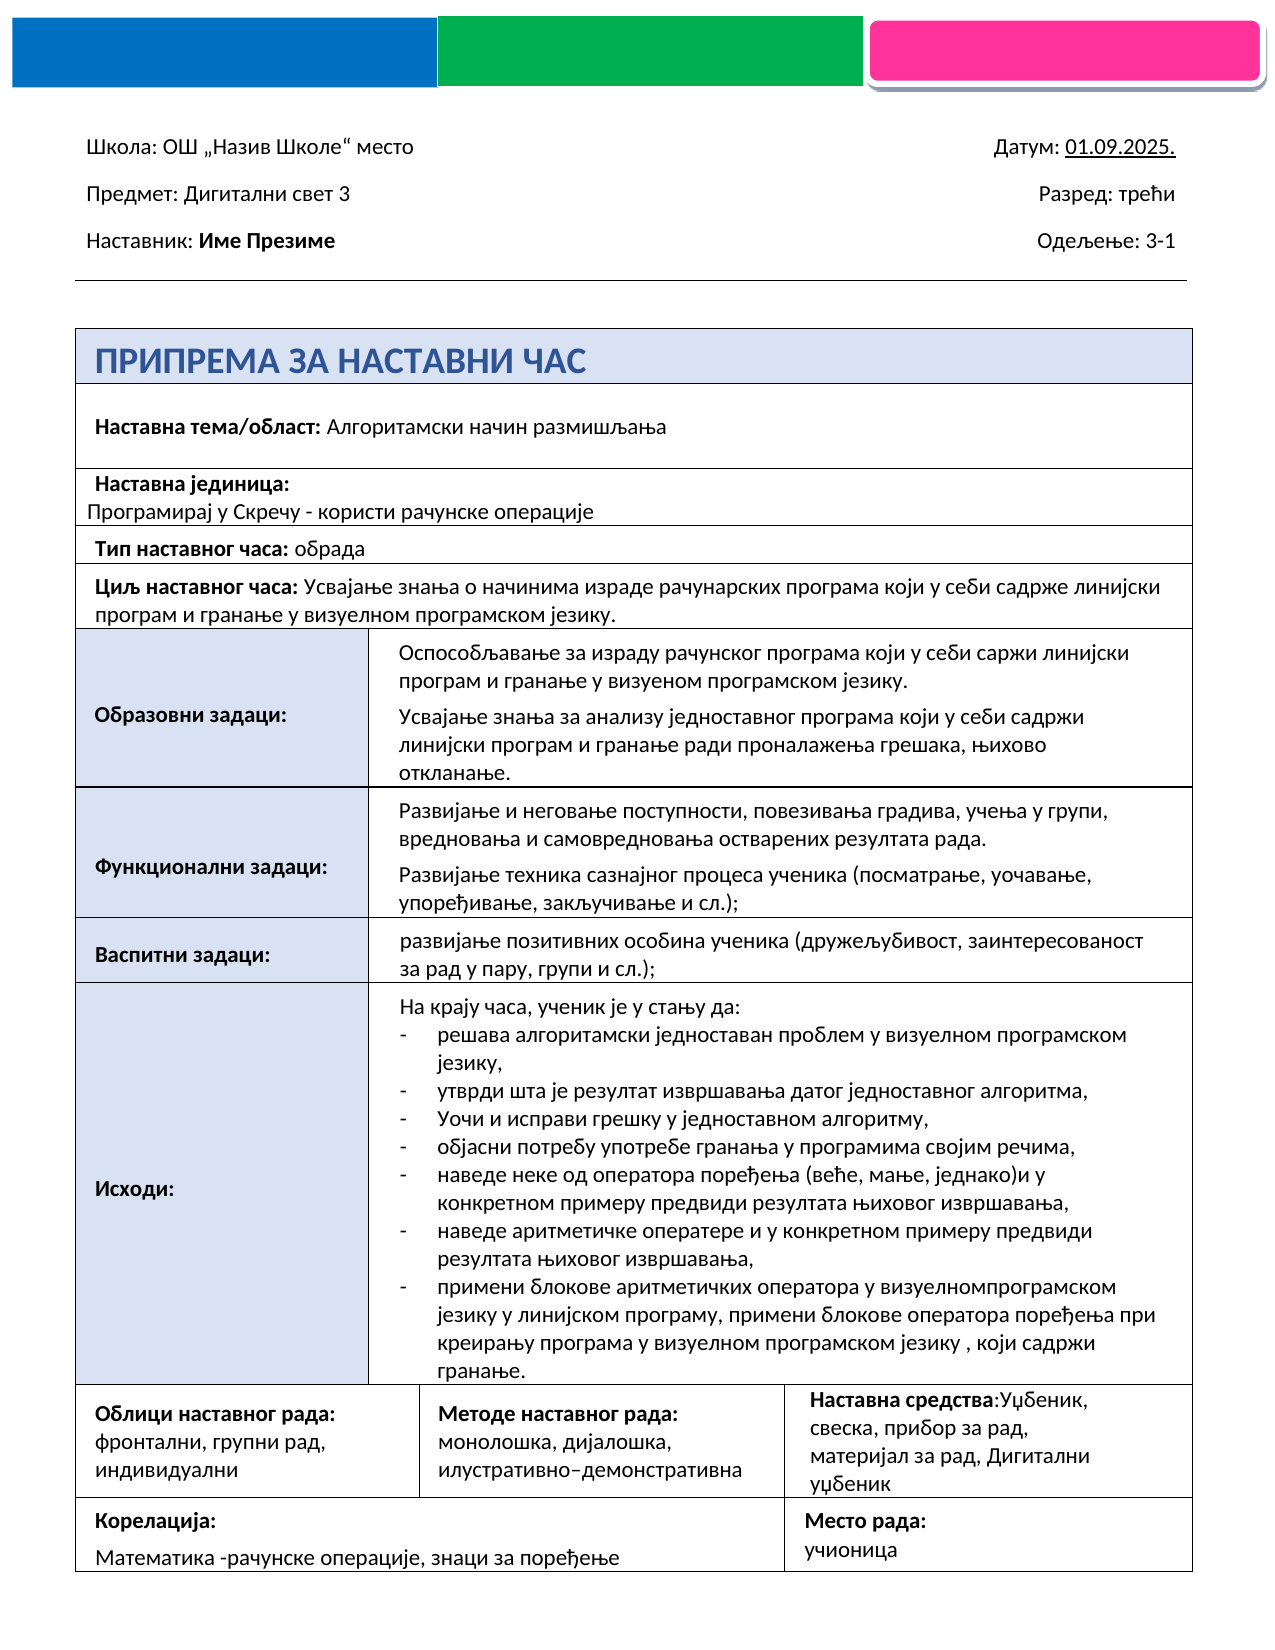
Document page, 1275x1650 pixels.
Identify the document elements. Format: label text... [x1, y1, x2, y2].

table_cell На крају часа, ученик је у стању да: решава алгоритамски једноставан проблем у визуелном програмском језику, утврди шта је резултат извршавања датог једноставног алгоритма, Уочи и исправи грешку у једноставном алгоритму, објасни потребу употребе гранања у програмима својим речима, наведе неке од оператора поређења (веће, мање, једнако)и у конкретном примеру предвиди резултата њиховог извршавања, наведе аритметичке оператере и у конкретном примеру предвиди резултата њиховог извршавања, примени блокове аритметичких оператора у визуелномпрограмском језику у линијском програму, примени блокове оператора поређења при креирању програма у визуелном програмском језику , који садржи гранање. [369, 983, 1192, 1384]
table_cell Функционални задаци: [76, 788, 368, 917]
table_cell Наставнa тема/област: Алгоритамски начин размишљања [76, 384, 1192, 468]
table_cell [76, 1498, 784, 1571]
table_cell Развијање и неговање поступности, повезивања градива, учења у групи, вредновања и самовредновања остварених резултата рада. Развијање тeхника сазнајног процеса ученика (посматрање, уочавање, упоређивање, закључивање и сл.); [369, 788, 1192, 917]
table_cell Васпитни задаци: [76, 918, 368, 982]
table_cell развијање позитивних особина ученика (дружељубивост, заинтересованост за рад у пару, групи и сл.); [369, 918, 1192, 982]
table_cell Наставна средства:Уџбеник, свеска, прибор за рад, материјал за рад, Дигитални уџбеник [785, 1385, 1192, 1497]
table_cell Исходи: [76, 983, 368, 1384]
table_cell Образовни задаци: [76, 629, 368, 786]
table_cell Оспособљавање за израду рачунског програма који у себи саржи линијски програм и гранање у визуеном програмском језику. Усвајање знања за анализу једноставног програма који у себи садржи линијски програм и гранање ради проналажења грешака, њихово откланање. [369, 629, 1192, 786]
table_cell Тип наставног часа: обрада [76, 526, 1192, 563]
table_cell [785, 1498, 1192, 1571]
table_cell Методе наставног рада: монолошка, дијалошка, илустративно–демонстративна [420, 1385, 784, 1497]
table_cell Наставна јединица: Програмирај у Скречу - користи рачунске операције [76, 469, 1192, 525]
table_header ПРИПРЕМА ЗА НАСТАВНИ ЧАС [76, 329, 1192, 383]
table_cell Циљ наставног часа: Усвајање знања о начинима израде рачунарских програма који у себи садрже линијски програм и гранање у визуелном програмском језику. [76, 564, 1192, 628]
table_header Школа: ОШ „Назив Школе“ место Предмет: Дигитални свет 3 Наставник: Име Презиме [75, 132, 663, 280]
table_header Датум: 01.09.2025. Разред: трећи Одељење: 3-1 [663, 132, 1187, 280]
table_cell Облици наставног рада: фронтални, групни рад, индивидуални [76, 1385, 419, 1497]
